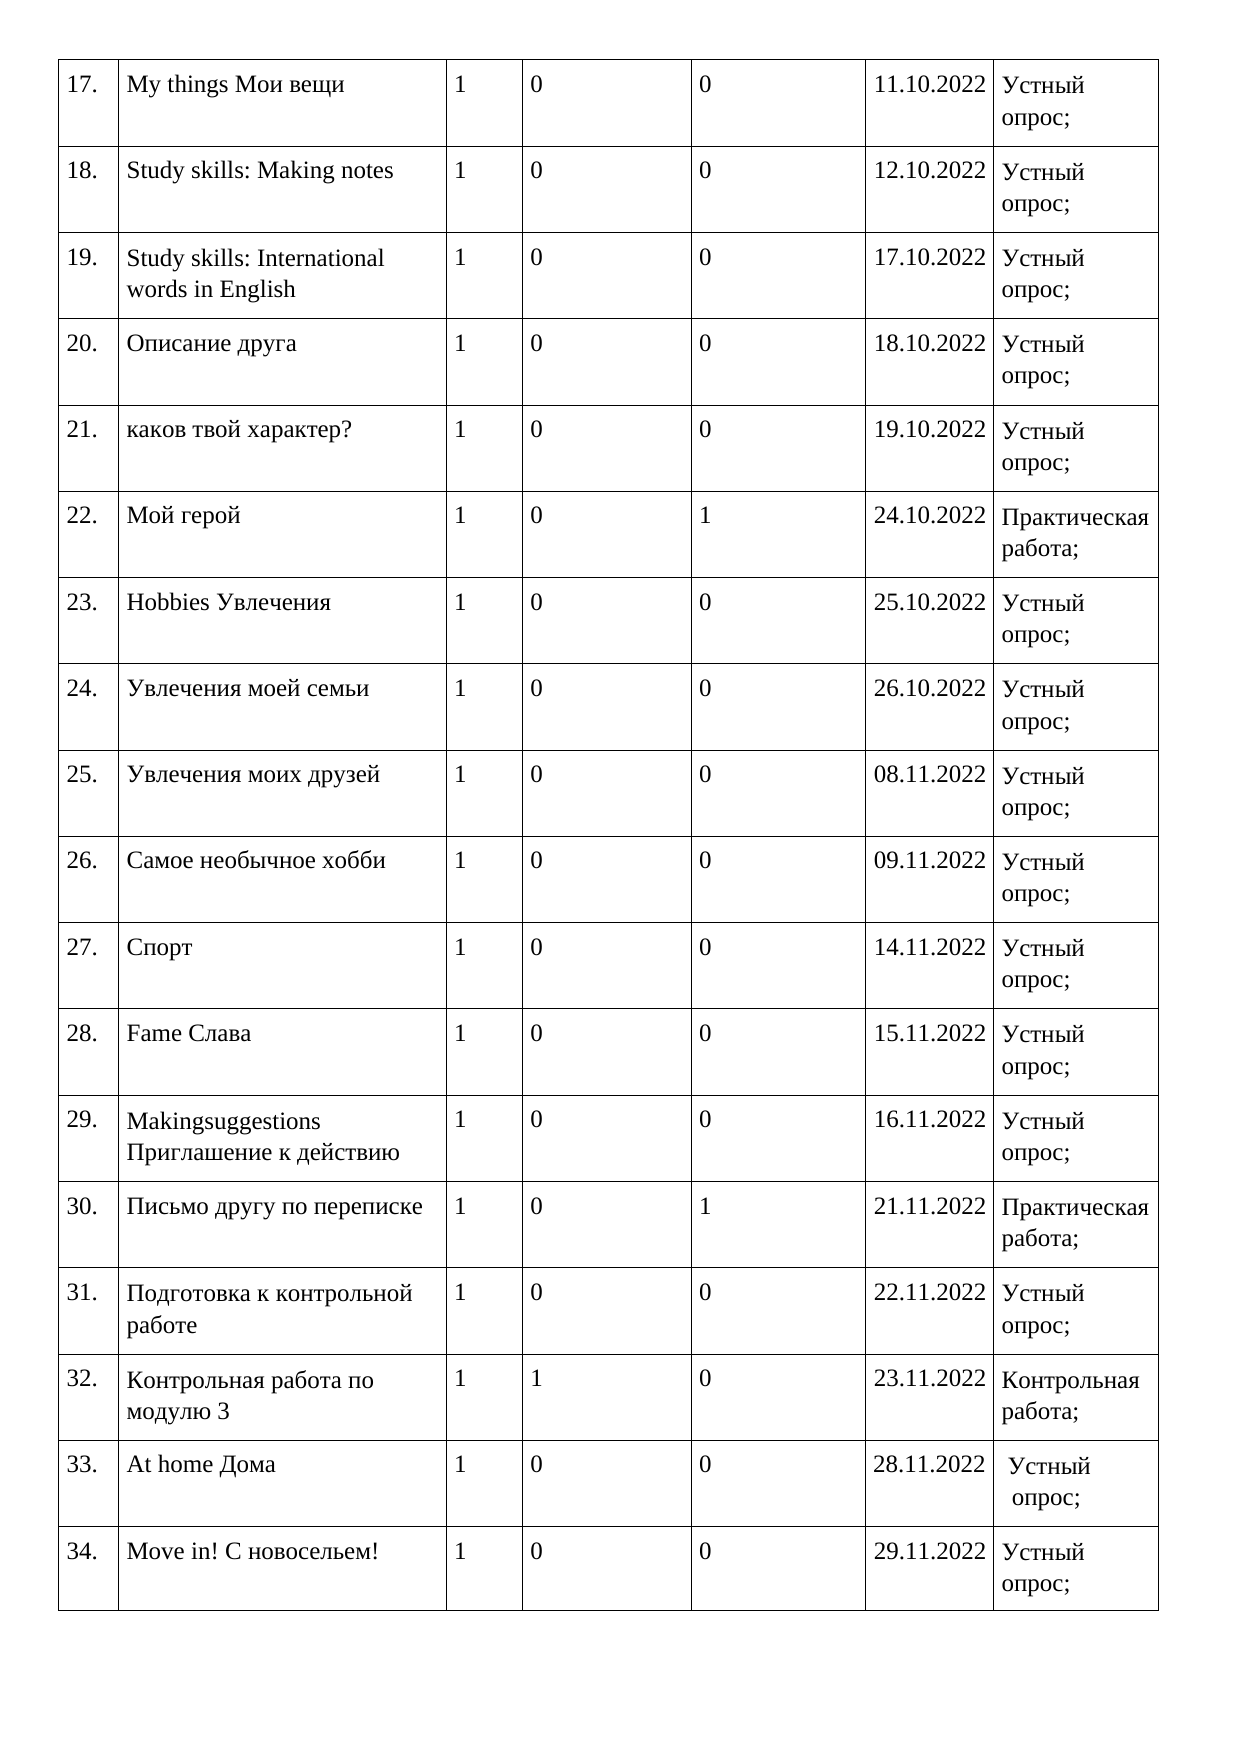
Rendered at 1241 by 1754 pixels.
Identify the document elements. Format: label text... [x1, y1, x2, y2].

table_cell 29.11.2022 [866, 1527, 993, 1610]
table_cell 19. [59, 233, 118, 318]
table_cell 0 [692, 1096, 865, 1181]
table_cell 0 [692, 147, 865, 232]
table_header 17. [59, 60, 118, 146]
table_cell 0 [692, 1009, 865, 1094]
table_cell 0 [523, 1096, 691, 1181]
table_cell Мой герой [119, 492, 446, 577]
table_cell Устный опрос; [994, 664, 1158, 749]
table_cell Практическая работа; [994, 1182, 1158, 1267]
table_cell 0 [523, 1182, 691, 1267]
table_cell 09.11.2022 [866, 837, 993, 922]
table_cell Контрольная работа по модулю 3 [119, 1355, 446, 1440]
table_header 11.10.2022 [866, 60, 993, 146]
table_cell 0 [692, 1441, 865, 1526]
table_cell 18.10.2022 [866, 319, 993, 404]
table_cell 18. [59, 147, 118, 232]
table_cell Самое необычное хобби [119, 837, 446, 922]
table_cell Устный опрос; [994, 837, 1158, 922]
table_cell Hobbies Увлечения [119, 578, 446, 663]
table_cell Устный опрос; [994, 406, 1158, 491]
table_header 0 [523, 60, 691, 146]
table_cell Контрольная работа; [994, 1355, 1158, 1440]
table_cell 0 [692, 837, 865, 922]
table_cell 24. [59, 664, 118, 749]
table_cell 0 [523, 1527, 691, 1610]
table_cell 19.10.2022 [866, 406, 993, 491]
table_cell 1 [447, 1355, 522, 1440]
table_cell Устный опрос; [994, 1096, 1158, 1181]
table_cell 23. [59, 578, 118, 663]
table_cell Устный опрос; [994, 1009, 1158, 1094]
table_cell Move in! С новосельем! [119, 1527, 446, 1610]
table_cell 0 [692, 1268, 865, 1353]
table_cell 15.11.2022 [866, 1009, 993, 1094]
table_cell 1 [447, 492, 522, 577]
table_cell 0 [692, 1355, 865, 1440]
table_cell 1 [447, 923, 522, 1008]
table_cell Устный опрос; [994, 1441, 1158, 1526]
table_cell Fame Слава [119, 1009, 446, 1094]
table_header 1 [447, 60, 522, 146]
table_cell 0 [692, 664, 865, 749]
table_cell 21.11.2022 [866, 1182, 993, 1267]
table_cell 1 [447, 1096, 522, 1181]
table_cell 0 [523, 492, 691, 577]
table_cell 26.10.2022 [866, 664, 993, 749]
table_cell At home Дома [119, 1441, 446, 1526]
table_cell 0 [523, 1268, 691, 1353]
table_cell 12.10.2022 [866, 147, 993, 232]
table_cell 0 [523, 406, 691, 491]
table_cell Спорт [119, 923, 446, 1008]
table_cell Устный опрос; [994, 751, 1158, 836]
table_cell 0 [692, 923, 865, 1008]
table_cell 0 [523, 923, 691, 1008]
table_cell 34. [59, 1527, 118, 1610]
table_header Устный опрос; [994, 60, 1158, 146]
table_cell 28. [59, 1009, 118, 1094]
table_cell 23.11.2022 [866, 1355, 993, 1440]
table_cell 1 [447, 1182, 522, 1267]
table_cell 31. [59, 1268, 118, 1353]
table_cell 1 [447, 147, 522, 232]
table_cell 25. [59, 751, 118, 836]
table_cell 0 [523, 319, 691, 404]
table_cell 0 [523, 837, 691, 922]
table_cell 32. [59, 1355, 118, 1440]
table_cell Описание друга [119, 319, 446, 404]
table_cell 1 [447, 1009, 522, 1094]
table_cell 0 [523, 233, 691, 318]
table_cell 21. [59, 406, 118, 491]
table_cell Устный опрос; [994, 1527, 1158, 1610]
table_cell 1 [447, 233, 522, 318]
table_cell 1 [447, 1527, 522, 1610]
table_cell Makingsuggestions Приглашение к действию [119, 1096, 446, 1181]
table_cell 14.11.2022 [866, 923, 993, 1008]
table_cell 0 [523, 1441, 691, 1526]
table_cell 29. [59, 1096, 118, 1181]
table_cell 1 [692, 492, 865, 577]
table_cell 20. [59, 319, 118, 404]
table_cell 1 [447, 837, 522, 922]
table_cell Подготовка к контрольной работе [119, 1268, 446, 1353]
table_cell 17.10.2022 [866, 233, 993, 318]
table_cell Устный опрос; [994, 319, 1158, 404]
table_cell 1 [447, 319, 522, 404]
table_cell Письмо другу по переписке [119, 1182, 446, 1267]
table_header 0 [692, 60, 865, 146]
table_header My things Мои вещи [119, 60, 446, 146]
table_cell 0 [692, 319, 865, 404]
table_cell Устный опрос; [994, 233, 1158, 318]
table_cell 1 [523, 1355, 691, 1440]
table_cell 22.11.2022 [866, 1268, 993, 1353]
table_cell 0 [523, 578, 691, 663]
table_cell 33. [59, 1441, 118, 1526]
table_cell 0 [692, 751, 865, 836]
table_cell 1 [692, 1182, 865, 1267]
table_cell 16.11.2022 [866, 1096, 993, 1181]
table_cell 0 [692, 406, 865, 491]
table_cell 24.10.2022 [866, 492, 993, 577]
table_cell Study skills: International words in English [119, 233, 446, 318]
table_cell 22. [59, 492, 118, 577]
table_cell 25.10.2022 [866, 578, 993, 663]
table_cell 08.11.2022 [866, 751, 993, 836]
table_cell Устный опрос; [994, 578, 1158, 663]
table_cell 28.11.2022 [866, 1441, 993, 1526]
table_cell 26. [59, 837, 118, 922]
table_cell 0 [523, 664, 691, 749]
table_cell 1 [447, 1441, 522, 1526]
table_cell Устный опрос; [994, 147, 1158, 232]
table_cell Устный опрос; [994, 923, 1158, 1008]
table_cell Практическая работа; [994, 492, 1158, 577]
table_cell каков твой характер? [119, 406, 446, 491]
table_cell 0 [692, 233, 865, 318]
table_cell 0 [523, 751, 691, 836]
table_cell 1 [447, 1268, 522, 1353]
table_cell 30. [59, 1182, 118, 1267]
table_cell Устный опрос; [994, 1268, 1158, 1353]
table_cell 0 [692, 578, 865, 663]
table_cell 0 [523, 1009, 691, 1094]
table_cell 0 [692, 1527, 865, 1610]
table_cell Study skills: Making notes [119, 147, 446, 232]
table_cell 1 [447, 664, 522, 749]
table_cell 1 [447, 406, 522, 491]
table_cell 1 [447, 578, 522, 663]
table_cell 1 [447, 751, 522, 836]
table_cell 0 [523, 147, 691, 232]
table_cell Увлечения моей семьи [119, 664, 446, 749]
table_cell Увлечения моих друзей [119, 751, 446, 836]
table_cell 27. [59, 923, 118, 1008]
